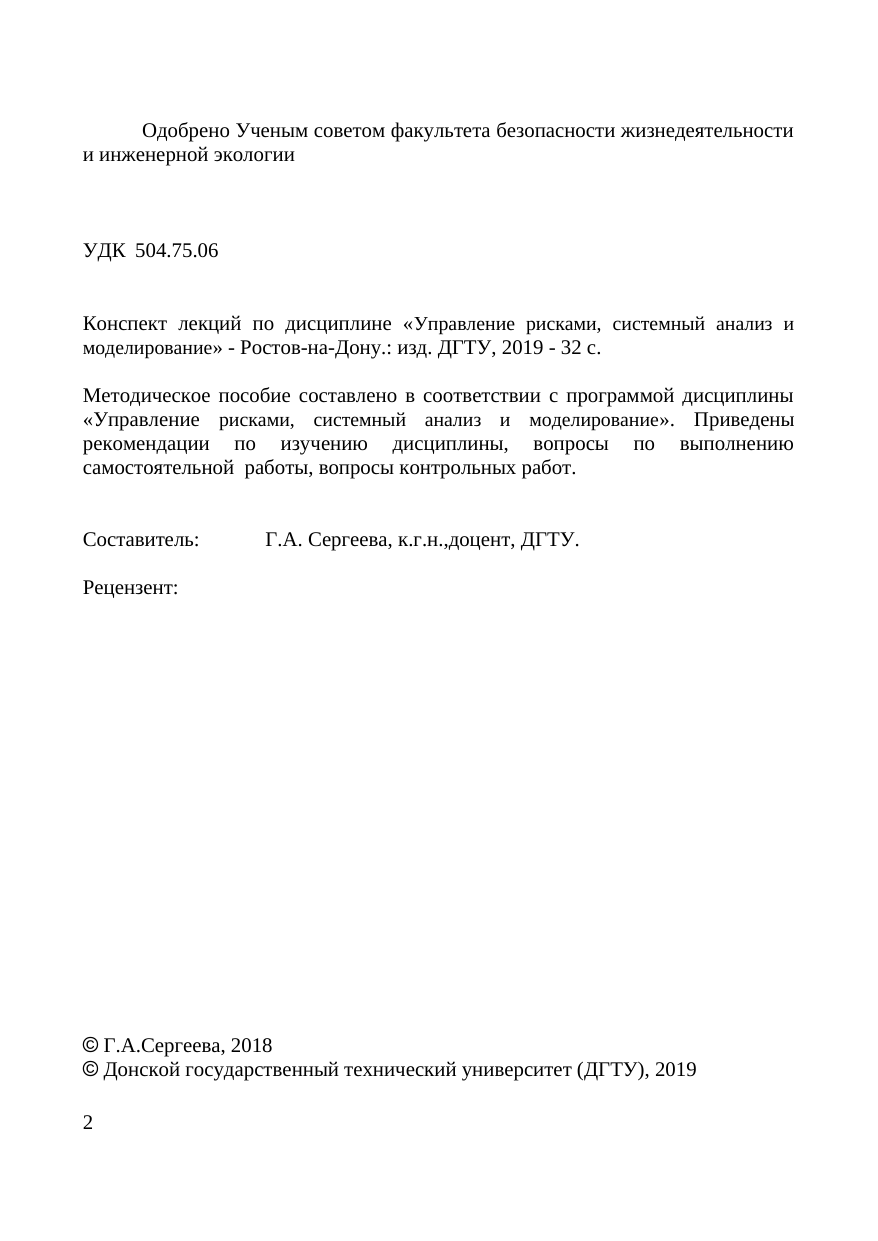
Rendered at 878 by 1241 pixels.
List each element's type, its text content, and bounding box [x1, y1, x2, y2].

text Составитель: Г.А. Сергеева, к.г.н.,доцент, ДГТУ. [83, 527, 794, 551]
text Одобрено Ученым советом факультета безопасности жизнедеятельности и инженерной экологии [83, 118, 794, 166]
text Донской государственный технический университет (ДГТУ), 2019 [83, 1057, 794, 1081]
text Г.А.Сергеева, 2018 [83, 1032, 794, 1057]
text Конспект лекций по дисциплине «Управление рисками, системный анализ и моделирование» - Ростов-на-Дону.: изд. ДГТУ, 2019 - 32 с. [83, 311, 794, 359]
text УДК 504.75.06 [83, 238, 794, 262]
text Методическое пособие составлено в соответствии с программой дисциплины «Управление рисками, системный анализ и моделирование». Приведены рекомендации по изучению дисциплины, вопросы по выполнению самостоятельной работы, вопросы контрольных работ. [83, 383, 794, 479]
text Рецензент: [83, 575, 794, 599]
